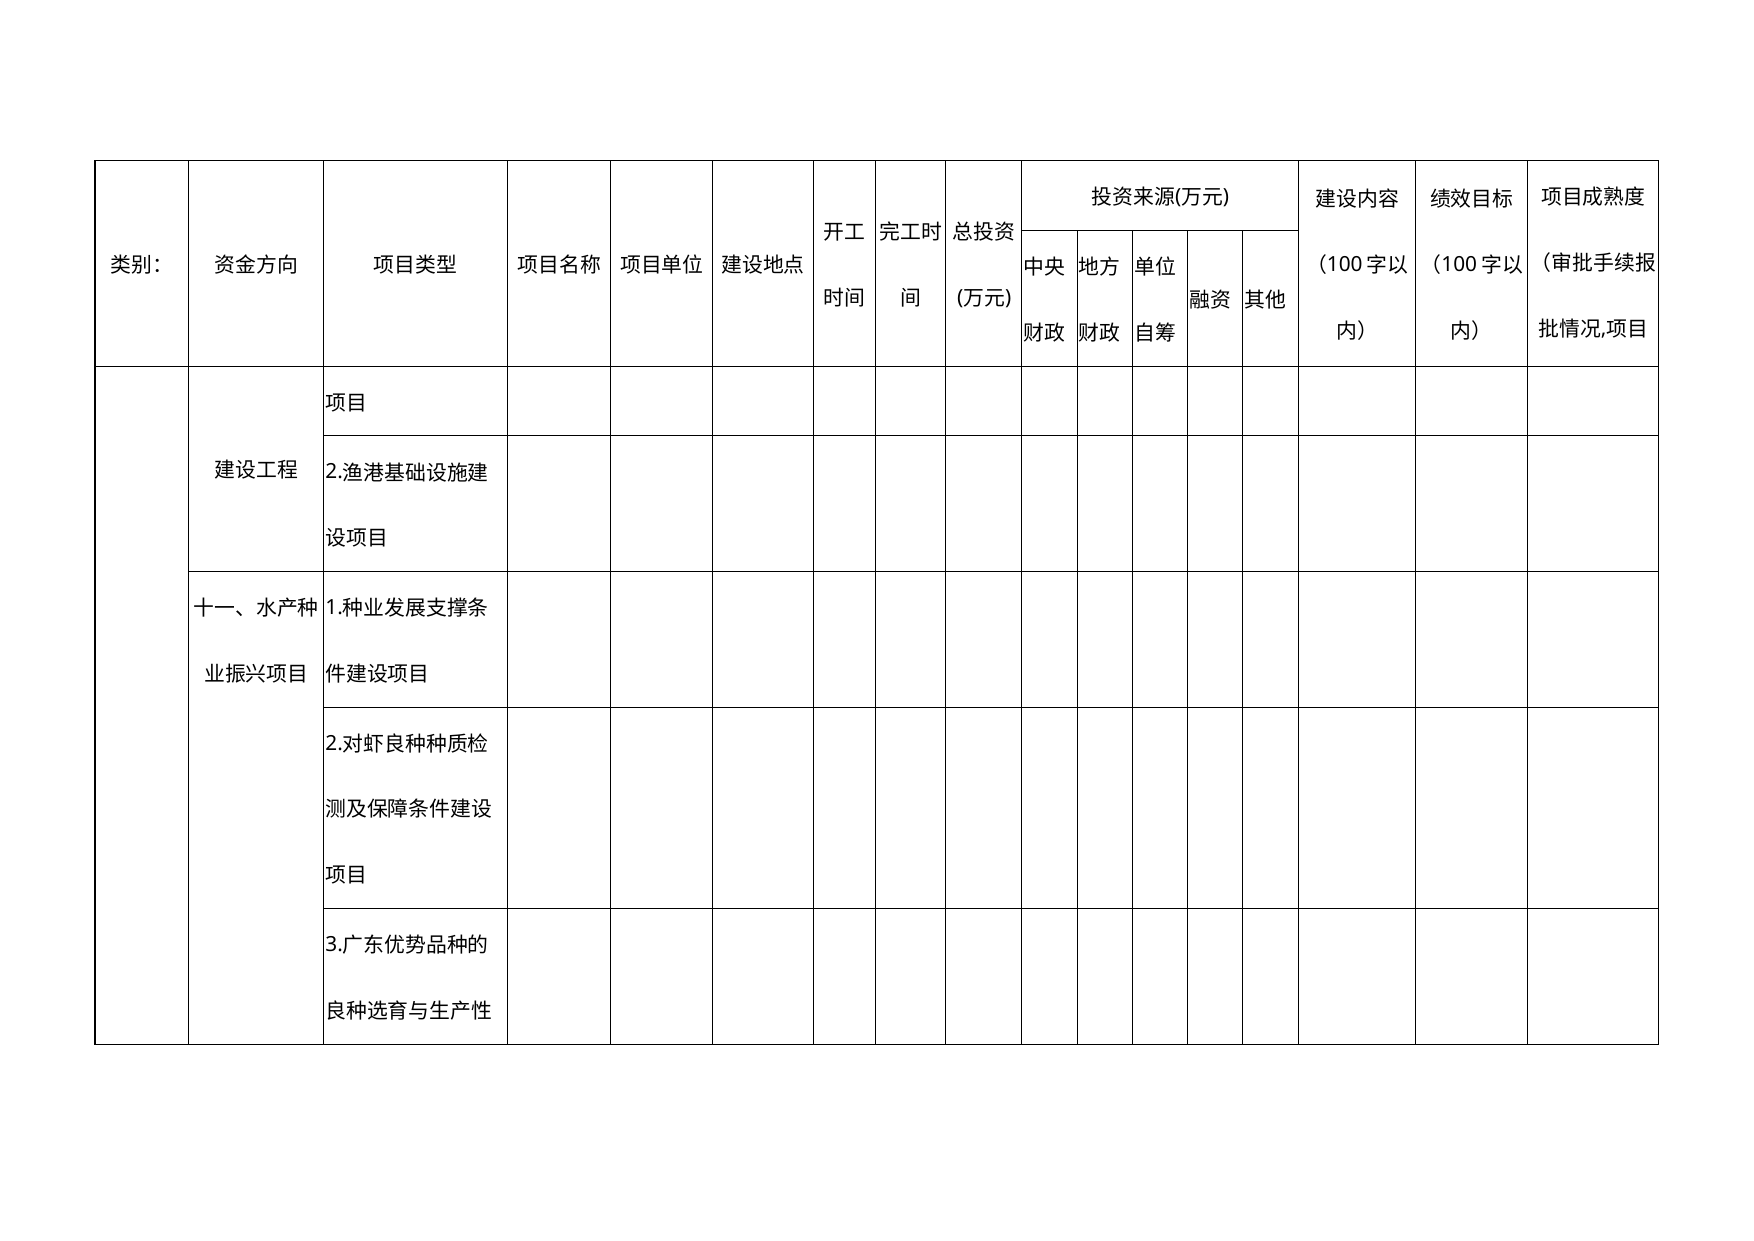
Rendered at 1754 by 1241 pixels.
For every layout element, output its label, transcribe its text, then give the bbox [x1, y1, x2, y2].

table_cell [1299, 909, 1415, 1044]
table_cell [611, 436, 712, 571]
table_cell 2.对虾良种种质检测及保障条件建设项目 [324, 708, 507, 908]
table_cell [1299, 708, 1415, 908]
table_cell 十一、水产种业振兴项目 [189, 572, 323, 1044]
table_cell [508, 436, 610, 571]
table_header 建设地点 [713, 161, 813, 366]
table_cell [1078, 367, 1132, 435]
table_cell [1133, 909, 1187, 1044]
table_cell 3.广东优势品种的良种选育与生产性能测试项目 [324, 909, 507, 1044]
table_cell [713, 708, 813, 908]
table_cell [1528, 367, 1658, 435]
table_cell [1416, 909, 1527, 1044]
table_cell [1528, 572, 1658, 707]
table_cell [611, 708, 712, 908]
table_cell [1078, 572, 1132, 707]
table_cell [1299, 572, 1415, 707]
table_cell [876, 367, 945, 435]
table_cell [1022, 708, 1077, 908]
table_cell [1416, 708, 1527, 908]
table_cell [611, 572, 712, 707]
table_cell [1188, 572, 1242, 707]
table_header 项目成熟度（审批手续报批情况,项目建设情况等） [1528, 161, 1658, 366]
table_cell [1416, 572, 1527, 707]
table_cell [713, 436, 813, 571]
table_cell [1416, 436, 1527, 571]
table_cell [1078, 436, 1132, 571]
table_header 资金方向 [189, 161, 323, 366]
table_cell [1243, 572, 1298, 707]
table_cell [1243, 909, 1298, 1044]
table_cell 1.渔港经济区创建项目 [324, 367, 507, 435]
table_cell [876, 436, 945, 571]
table_cell [814, 572, 875, 707]
table_cell [1133, 572, 1187, 707]
table_cell [508, 708, 610, 908]
table_cell [1022, 909, 1077, 1044]
table_cell 1.种业发展支撑条件建设项目 [324, 572, 507, 707]
table_cell [1133, 436, 1187, 571]
table_cell [814, 367, 875, 435]
table_header 类别： [96, 161, 188, 366]
table_cell [1133, 367, 1187, 435]
table_cell [1299, 436, 1415, 571]
table_header 项目单位 [611, 161, 712, 366]
table_cell [713, 909, 813, 1044]
table_cell 其他 [1243, 231, 1298, 366]
table_header 建设内容（100字以内） [1299, 161, 1415, 366]
table_cell [1078, 909, 1132, 1044]
table_cell 单位 自筹 [1133, 231, 1187, 366]
table_cell [946, 909, 1021, 1044]
table_cell [1188, 367, 1242, 435]
table_header 项目类型 [324, 161, 507, 366]
table_cell [876, 909, 945, 1044]
table_cell [814, 909, 875, 1044]
table_cell [1243, 367, 1298, 435]
table_cell [611, 909, 712, 1044]
table_cell [1133, 708, 1187, 908]
table_cell [1243, 436, 1298, 571]
table_cell [814, 436, 875, 571]
table_cell [508, 572, 610, 707]
table_header 投资来源(万元) [1022, 161, 1298, 230]
table_cell 十、沿海渔港建设工程 [189, 367, 323, 571]
table_cell [1528, 909, 1658, 1044]
table_cell [946, 708, 1021, 908]
table_cell [1022, 367, 1077, 435]
table_cell [814, 708, 875, 908]
table_cell [1022, 572, 1077, 707]
table_header 总投资 (万元) [946, 161, 1021, 366]
table_cell [1528, 436, 1658, 571]
table_cell [508, 909, 610, 1044]
table_cell [1188, 708, 1242, 908]
table_cell [1528, 708, 1658, 908]
table_cell [1416, 367, 1527, 435]
table_cell [876, 708, 945, 908]
table_header 绩效目标（100字以内） [1416, 161, 1527, 366]
table_cell [713, 367, 813, 435]
table_cell 中央 财政 [1022, 231, 1077, 366]
table_cell [1299, 367, 1415, 435]
table_cell [713, 572, 813, 707]
table_cell [1188, 436, 1242, 571]
table_cell [508, 367, 610, 435]
table_cell [946, 367, 1021, 435]
table_header 开工时间 [814, 161, 875, 366]
table_cell 融资 [1188, 231, 1242, 366]
table_cell [1243, 708, 1298, 908]
table_cell 2.渔港基础设施建设项目 [324, 436, 507, 571]
table_cell [1078, 708, 1132, 908]
table_cell [876, 572, 945, 707]
table_cell [946, 436, 1021, 571]
table_header 完工时间 [876, 161, 945, 366]
table_header 项目名称 [508, 161, 610, 366]
table_cell [1188, 909, 1242, 1044]
table_cell [1022, 436, 1077, 571]
table_cell [946, 572, 1021, 707]
table_cell 地方 财政 [1078, 231, 1132, 366]
table_cell [611, 367, 712, 435]
